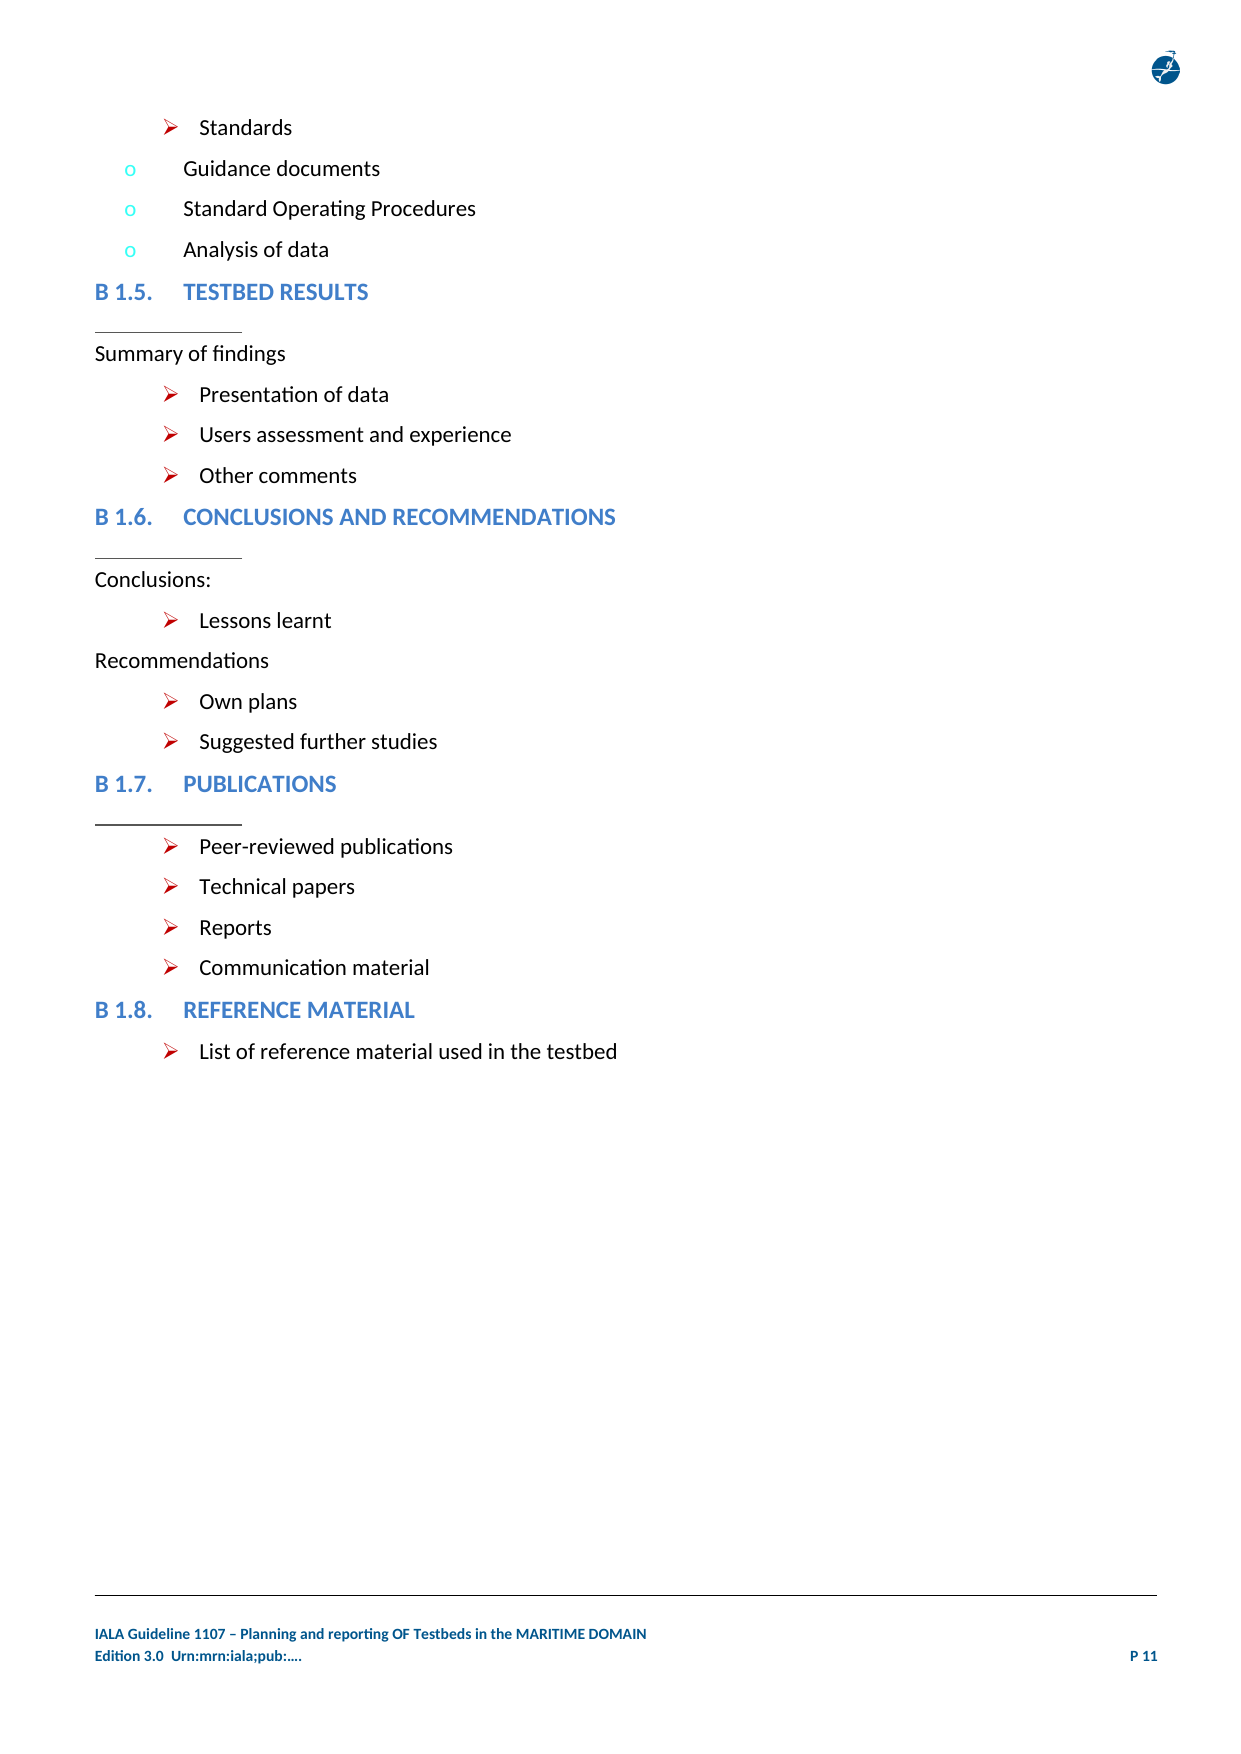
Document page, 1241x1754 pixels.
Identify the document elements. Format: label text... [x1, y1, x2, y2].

text Testbed results [94, 276, 1157, 306]
text Analysis of data [124, 235, 1157, 263]
text Lessons learnt [162, 606, 1157, 634]
text Suggested further studies [162, 727, 1157, 756]
text Other comments [162, 461, 1157, 489]
text Recommendations [94, 646, 1157, 674]
text Users assessment and experience [162, 421, 1157, 448]
text Peer-reviewed publications [162, 832, 1157, 860]
text Own plans [162, 687, 1157, 715]
text Reports [162, 913, 1157, 941]
text Conclusions and recommendations [94, 502, 1157, 532]
text Reference material [94, 994, 1157, 1024]
text Presentation of data [162, 380, 1157, 408]
text Publications [94, 768, 1157, 798]
text List of reference material used in the testbed [162, 1037, 1157, 1065]
picture [1120, 0, 1239, 119]
text Standard Operating Procedures [124, 194, 1157, 223]
text Technical papers [162, 872, 1157, 900]
text Communication material [162, 953, 1157, 981]
text Guidance documents [124, 154, 1157, 182]
text Conclusions: [94, 565, 1157, 593]
text Standards [162, 113, 1157, 142]
text Summary of findings [94, 339, 1157, 367]
